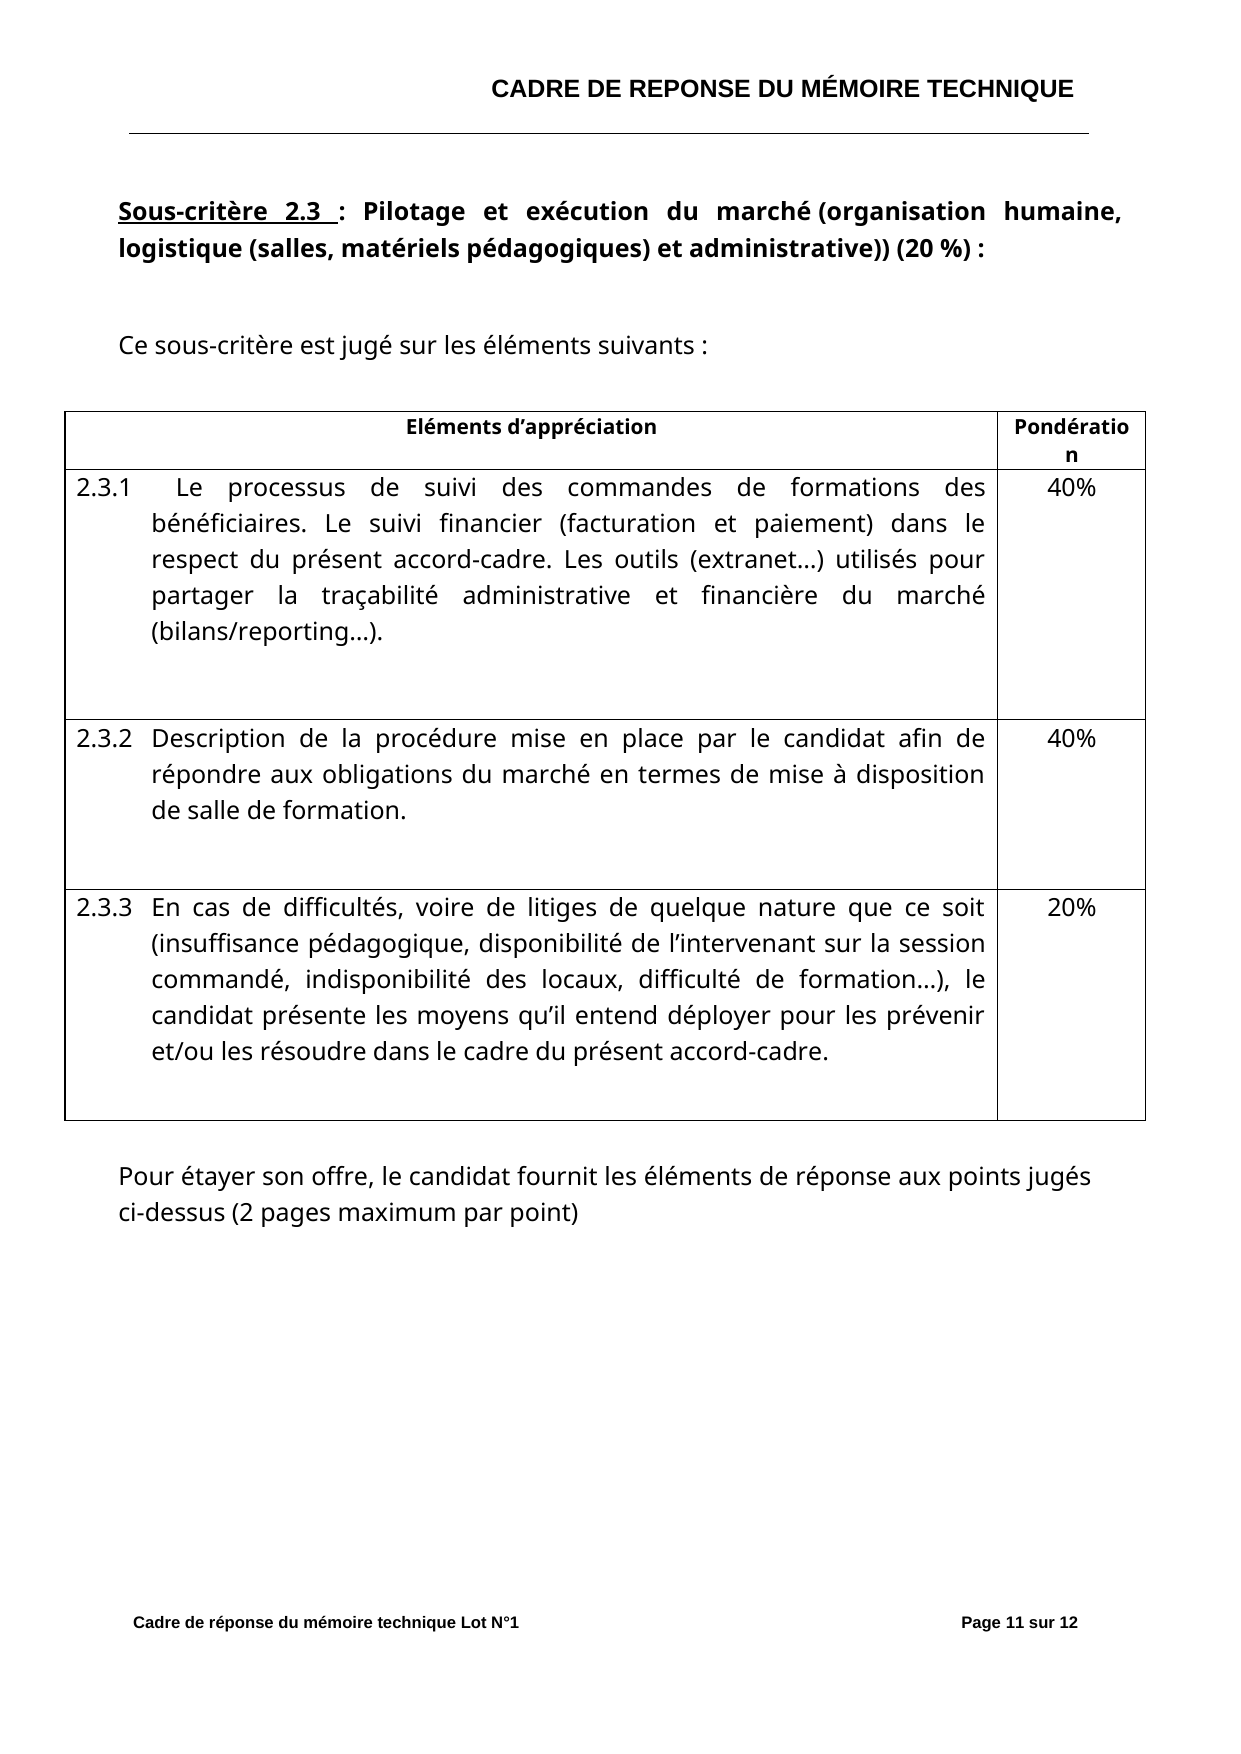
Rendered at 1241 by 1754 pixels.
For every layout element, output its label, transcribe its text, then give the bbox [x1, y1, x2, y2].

table_header Eléments d’appréciation [66, 412, 997, 469]
table_cell En cas de difficultés, voire de litiges de quelque nature que ce soit (insuffisance pédagogique, disponibilité de l’intervenant sur la session commandé, indisponibilité des locaux, difficulté de formation…), le candidat présente les moyens qu’il entend déployer pour les prévenir et/ou les résoudre dans le cadre du présent accord-cadre. [66, 890, 997, 1120]
table_cell 20% [998, 890, 1145, 1120]
table_cell Description de la procédure mise en place par le candidat afin de répondre aux obligations du marché en termes de mise à disposition de salle de formation. [66, 720, 997, 888]
table_cell 40% [998, 470, 1145, 719]
text Pour étayer son offre, le candidat fournit les éléments de réponse aux points jugés ci-dessus (2 pages maximum par point) [118, 1158, 1092, 1228]
text Sous-critère 2.3 : Pilotage et exécution du marché (organisation humaine, logistique (salles, matériels pédagogiques) et administrative)) (20 %) : [118, 193, 1122, 264]
table_cell Le processus de suivi des commandes de formations des bénéficiaires. Le suivi financier (facturation et paiement) dans le respect du présent accord-cadre. Les outils (extranet…) utilisés pour partager la traçabilité administrative et financière du marché (bilans/reporting…). [66, 470, 997, 719]
table_cell 40% [998, 720, 1145, 888]
table_header Pondération [998, 412, 1145, 469]
text Ce sous-critère est jugé sur les éléments suivants : [118, 328, 1092, 362]
